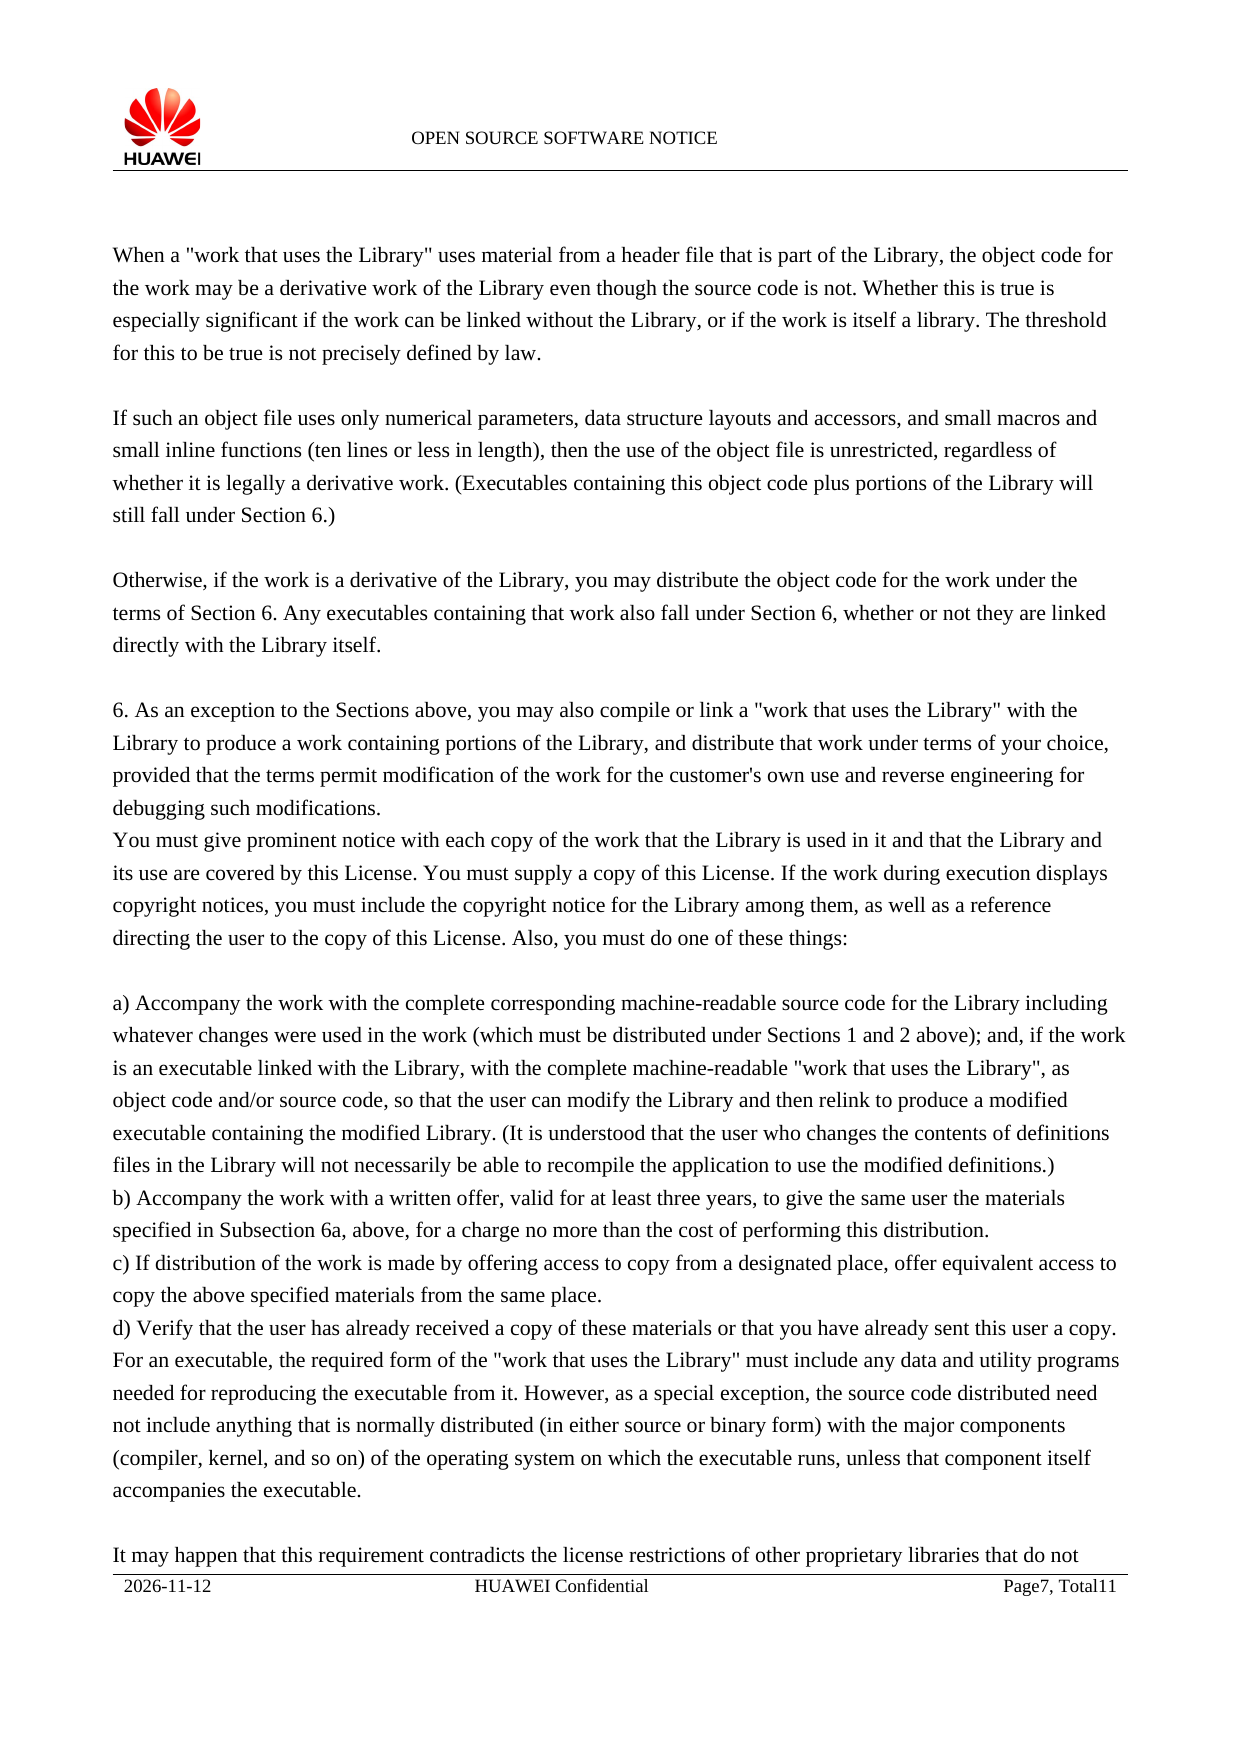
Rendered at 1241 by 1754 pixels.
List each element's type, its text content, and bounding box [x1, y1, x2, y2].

picture [124, 88, 201, 165]
